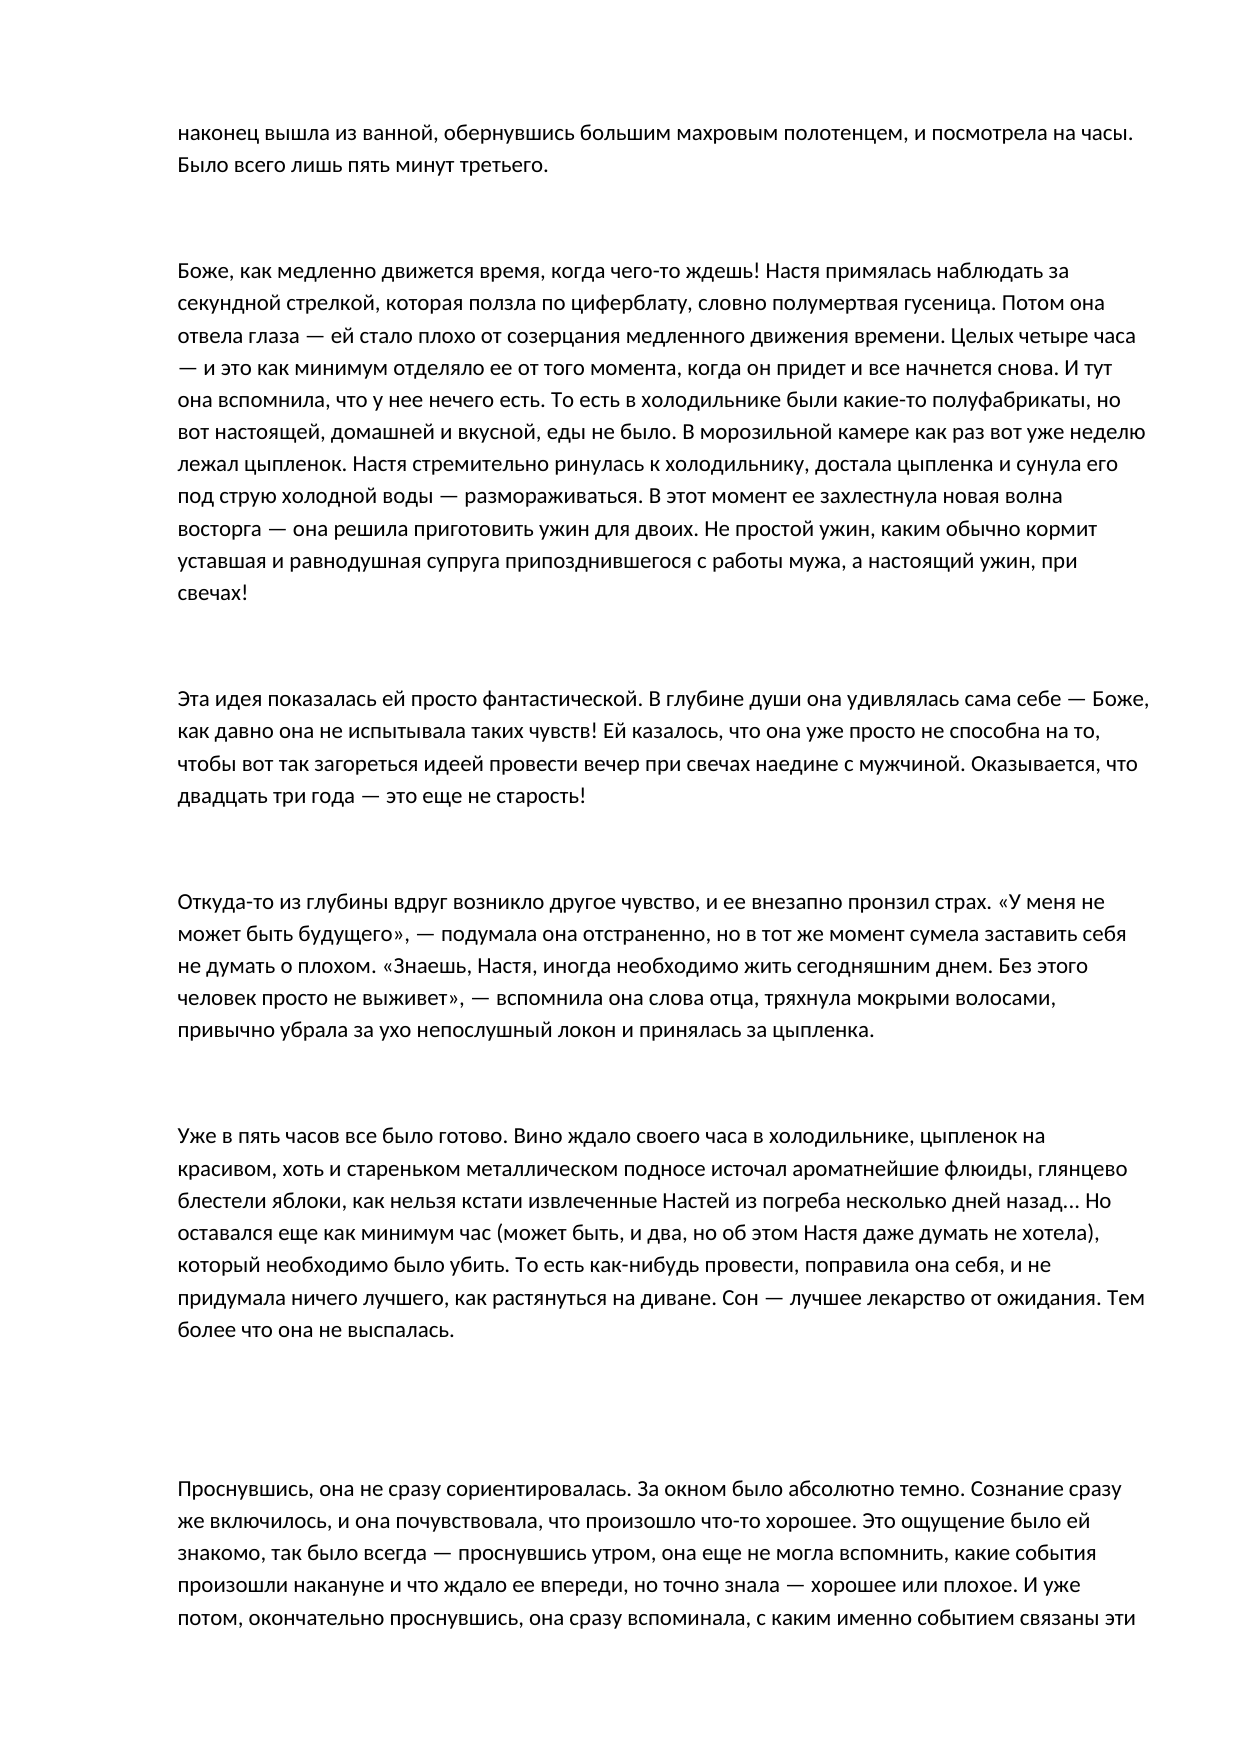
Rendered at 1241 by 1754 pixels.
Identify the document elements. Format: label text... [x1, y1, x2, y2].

text Откуда-то из глубины вдруг возникло другое чувство, и ее внезапно пронзил страх. «У меня не может быть будущего», — подумала она отстраненно, но в тот же момент сумела заставить себя не думать о плохом. «Знаешь, Настя, иногда необходимо жить сегодняшним днем. Без этого человек просто не выживет», — вспомнила она слова отца, тряхнула мокрыми волосами, привычно убрала за ухо непослушный локон и принялась за цыпленка. [177, 887, 1152, 1044]
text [177, 118, 1152, 178]
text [177, 1474, 1152, 1631]
text Уже в пять часов все было готово. Вино ждало своего часа в холодильнике, цыпленок на красивом, хоть и стареньком металлическом подносе источал ароматнейшие флюиды, глянцево блестели яблоки, как нельзя кстати извлеченные Настей из погреба несколько дней назад... Но оставался еще как минимум час (может быть, и два, но об этом Настя даже думать не хотела), который необходимо было убить. То есть как-нибудь провести, поправила она себя, и не придумала ничего лучшего, как растянуться на диване. Сон — лучшее лекарство от ожидания. Тем более что она не выспалась. [177, 1122, 1152, 1343]
text Боже, как медленно движется время, когда чего-то ждешь! Настя примялась наблюдать за секундной стрелкой, которая ползла по циферблату, словно полумертвая гусеница. Потом она отвела глаза — ей стало плохо от созерцания медленного движения времени. Целых четыре часа — и это как минимум отделяло ее от того момента, когда он придет и все начнется снова. И тут она вспомнила, что у нее нечего есть. То есть в холодильнике были какие-то полуфабрикаты, но вот настоящей, домашней и вкусной, еды не было. В морозильной камере как раз вот уже неделю лежал цыпленок. Настя стремительно ринулась к холодильнику, достала цыпленка и сунула его под струю холодной воды — размораживаться. В этот момент ее захлестнула новая волна восторга — она решила приготовить ужин для двоих. Не простой ужин, каким обычно кормит уставшая и равнодушная супруга припозднившегося с работы мужа, а настоящий ужин, при свечах! [177, 256, 1152, 606]
text Эта идея показалась ей просто фантастической. В глубине души она удивлялась сама себе — Боже, как давно она не испытывала таких чувств! Ей казалось, что она уже просто не способна на то, чтобы вот так загореться идеей провести вечер при свечах наедине с мужчиной. Оказывается, что двадцать три года — это еще не старость! [177, 684, 1152, 809]
